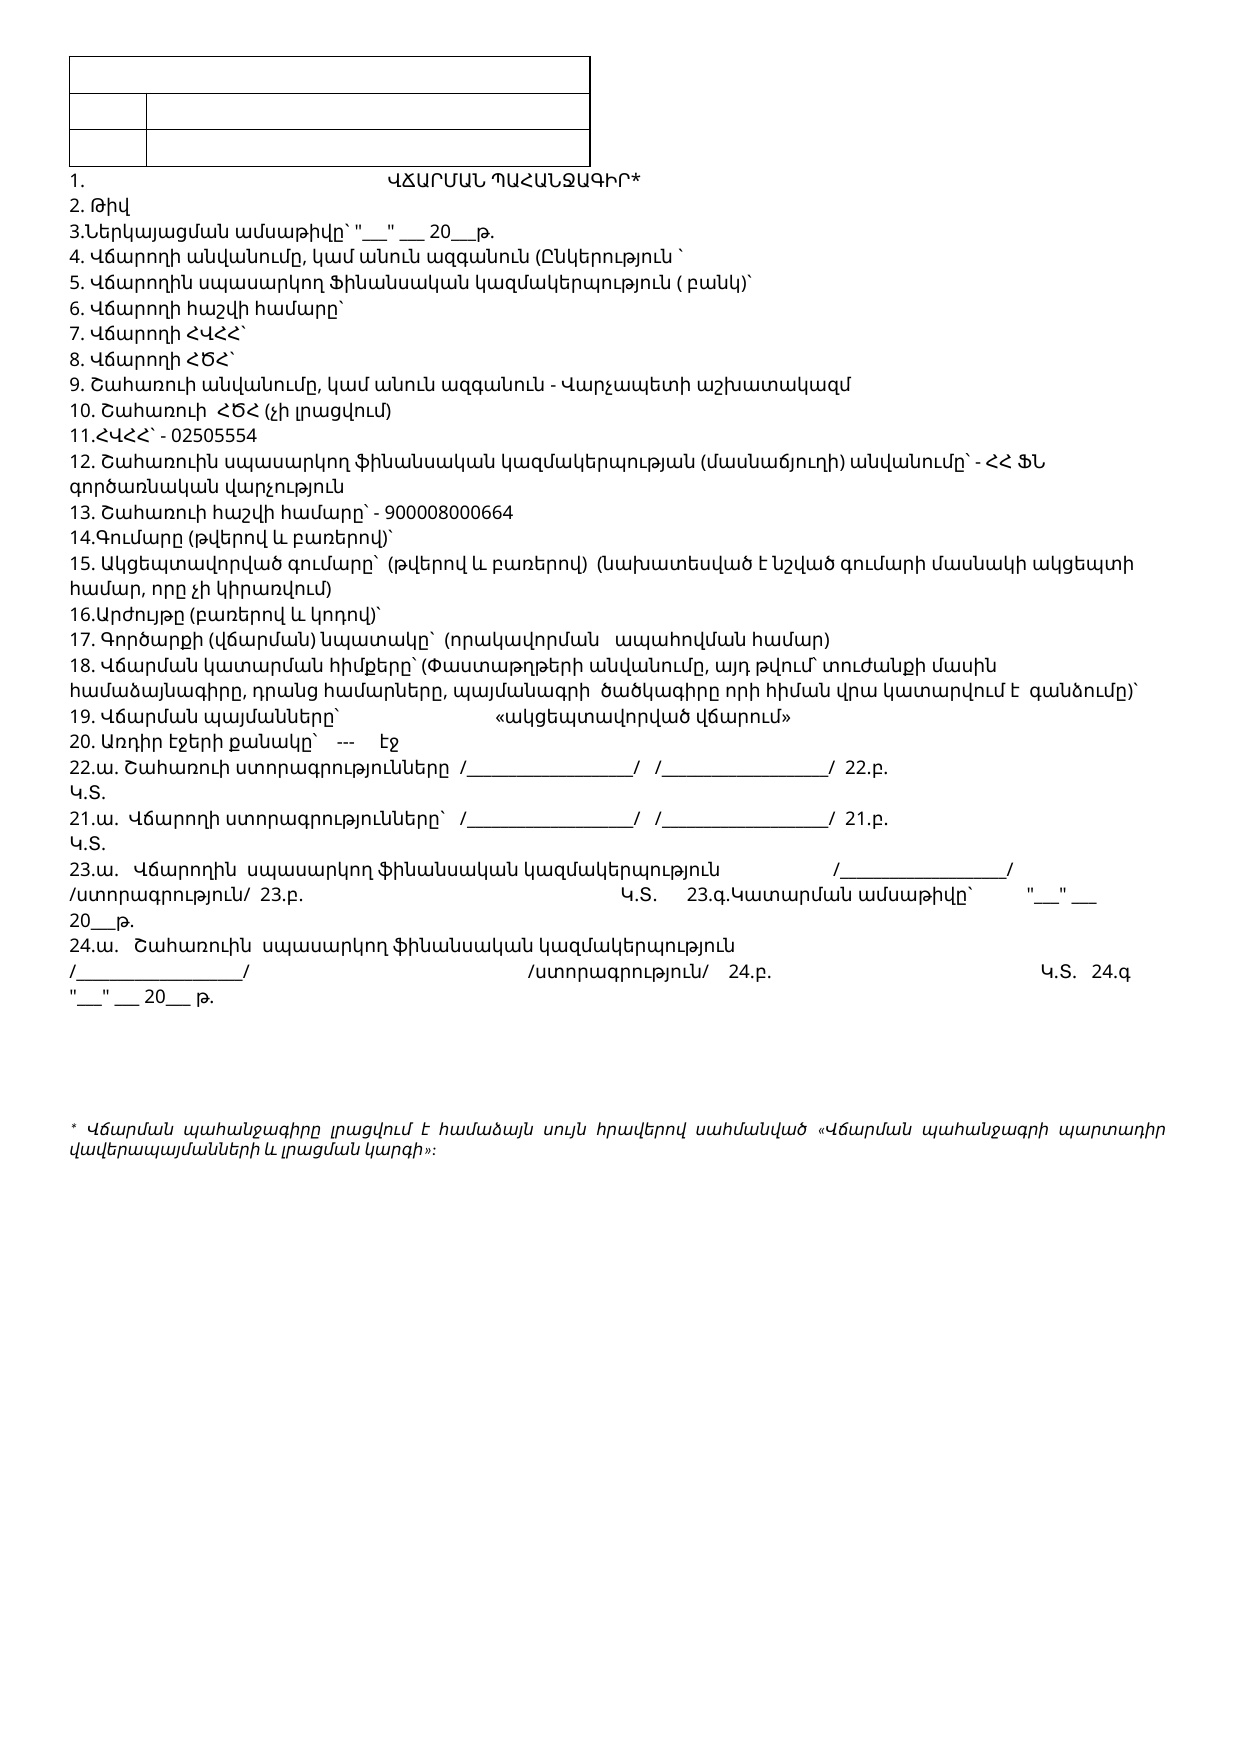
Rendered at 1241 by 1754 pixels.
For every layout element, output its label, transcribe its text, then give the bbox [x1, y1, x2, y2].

text * Վճարման պահանջագիրը լրացվում է համաձայն սույն հրավերով սահմանված «Վճարման պահանջագրի պարտադիր վավերապայմանների և լրացման կարգի»: [69, 1119, 1167, 1160]
